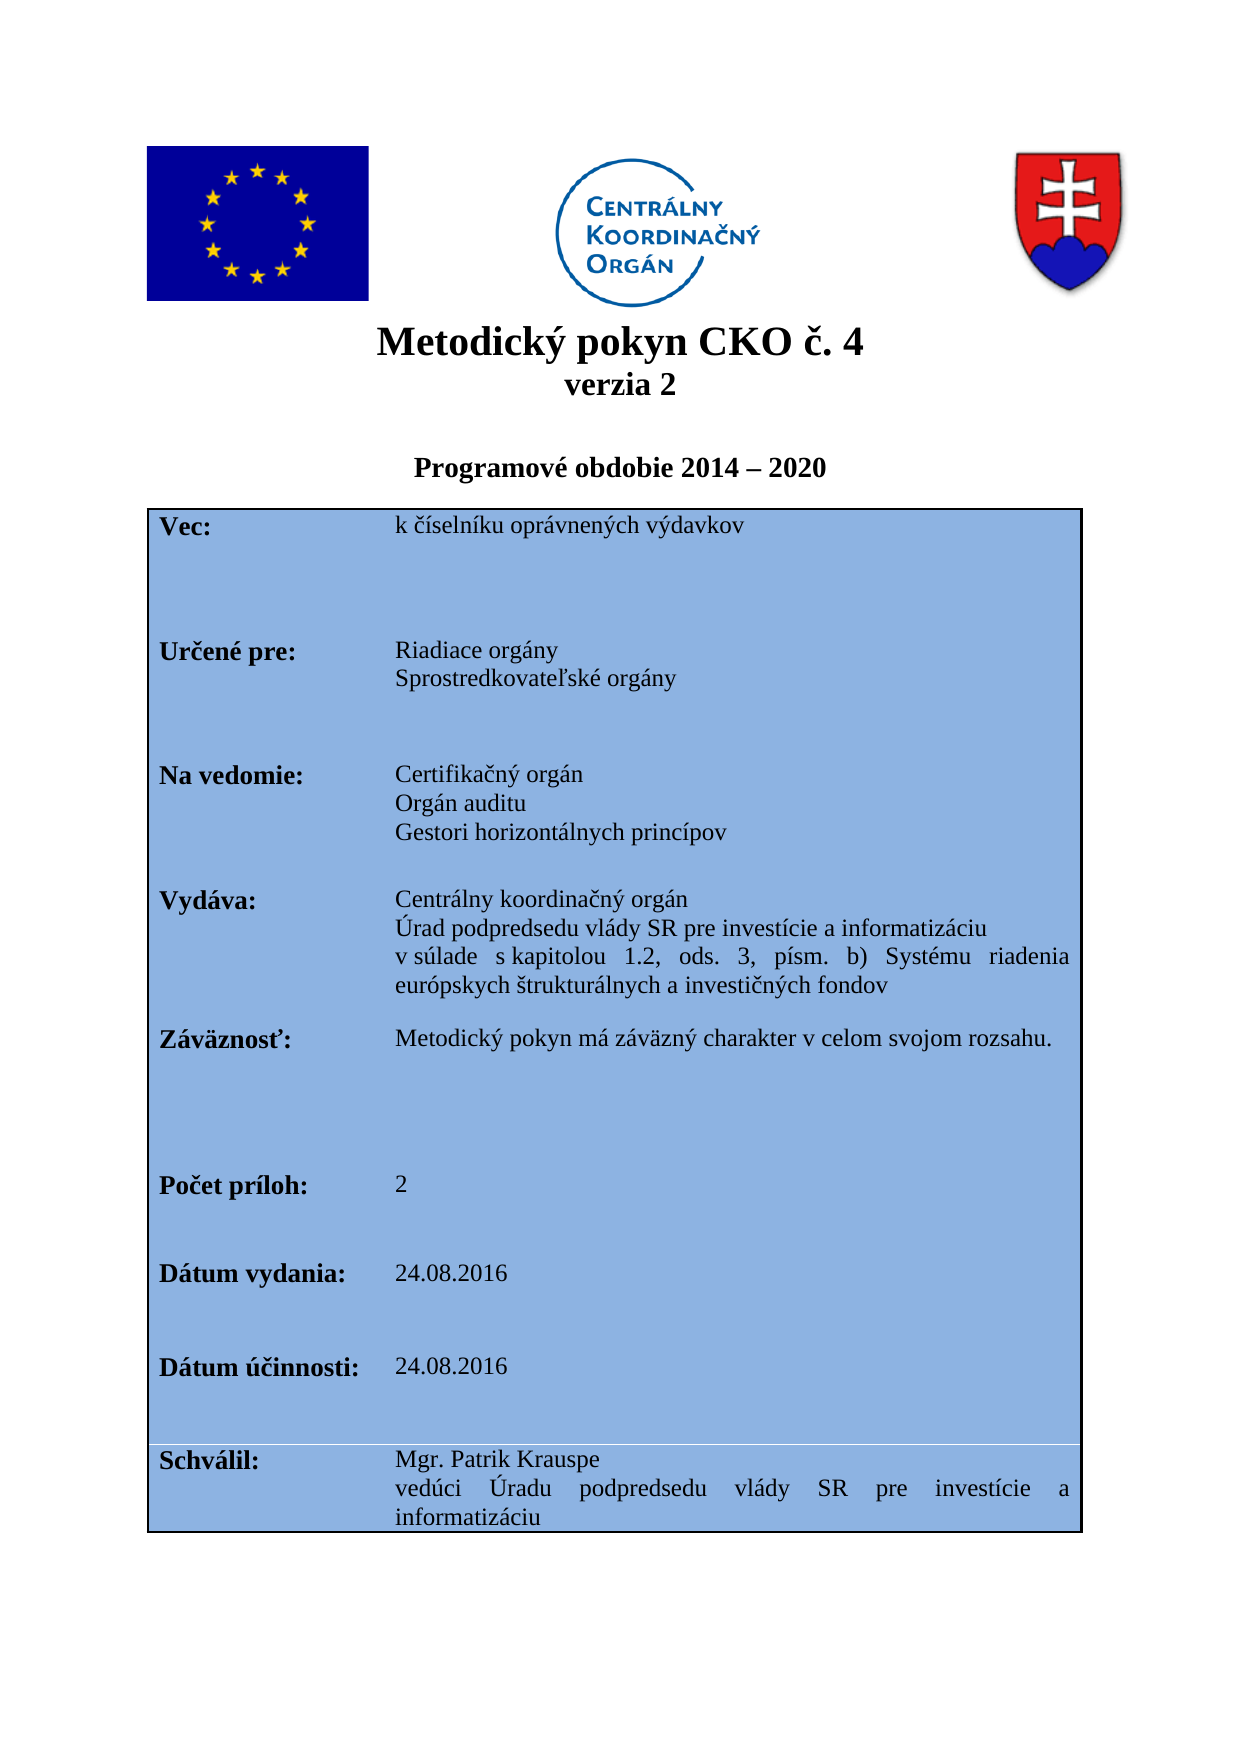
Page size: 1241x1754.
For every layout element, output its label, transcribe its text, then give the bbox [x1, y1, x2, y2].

text Metodický pokyn CKO č. [148, 316, 1093, 364]
picture [1011, 148, 1132, 303]
table_cell Záväznosť: [149, 1023, 384, 1169]
table_cell Schválil: [149, 1445, 384, 1531]
picture [146, 146, 369, 301]
table_cell Dátum vydania: [149, 1258, 384, 1351]
table_cell Počet príloh: [149, 1169, 384, 1258]
table_cell [384, 1169, 1080, 1258]
table_cell Certifikačný orgán Orgán auditu Gestori horizontálnych princípov [384, 759, 1080, 884]
text verzia [148, 364, 1093, 402]
table_cell Na vedomie: [149, 759, 384, 884]
table_cell Mgr. Patrik Krauspe vedúci Úradu podpredsedu vlády SR pre investície a informatizáciu [384, 1445, 1080, 1531]
table_cell Určené pre: [149, 635, 384, 759]
table_cell Centrálny koordinačný orgán Úrad podpredsedu vlády SR pre investície a informatizáciu v súlade s kapitolou 1.2, ods. 3, písm. b) Systému riadenia európskych štrukturálnych a investičných fondov [384, 884, 1080, 1023]
table_cell Dátum účinnosti: [149, 1351, 384, 1444]
table_cell Vydáva: [149, 884, 384, 1023]
table_header Vec: [149, 510, 384, 635]
text Programové obdobie 2014 – 2020 [148, 450, 1093, 484]
table_header k číselníku oprávnených výdavkov [384, 510, 1080, 635]
picture [552, 155, 762, 306]
table_cell Riadiace orgány Sprostredkovateľské orgány [384, 635, 1080, 759]
